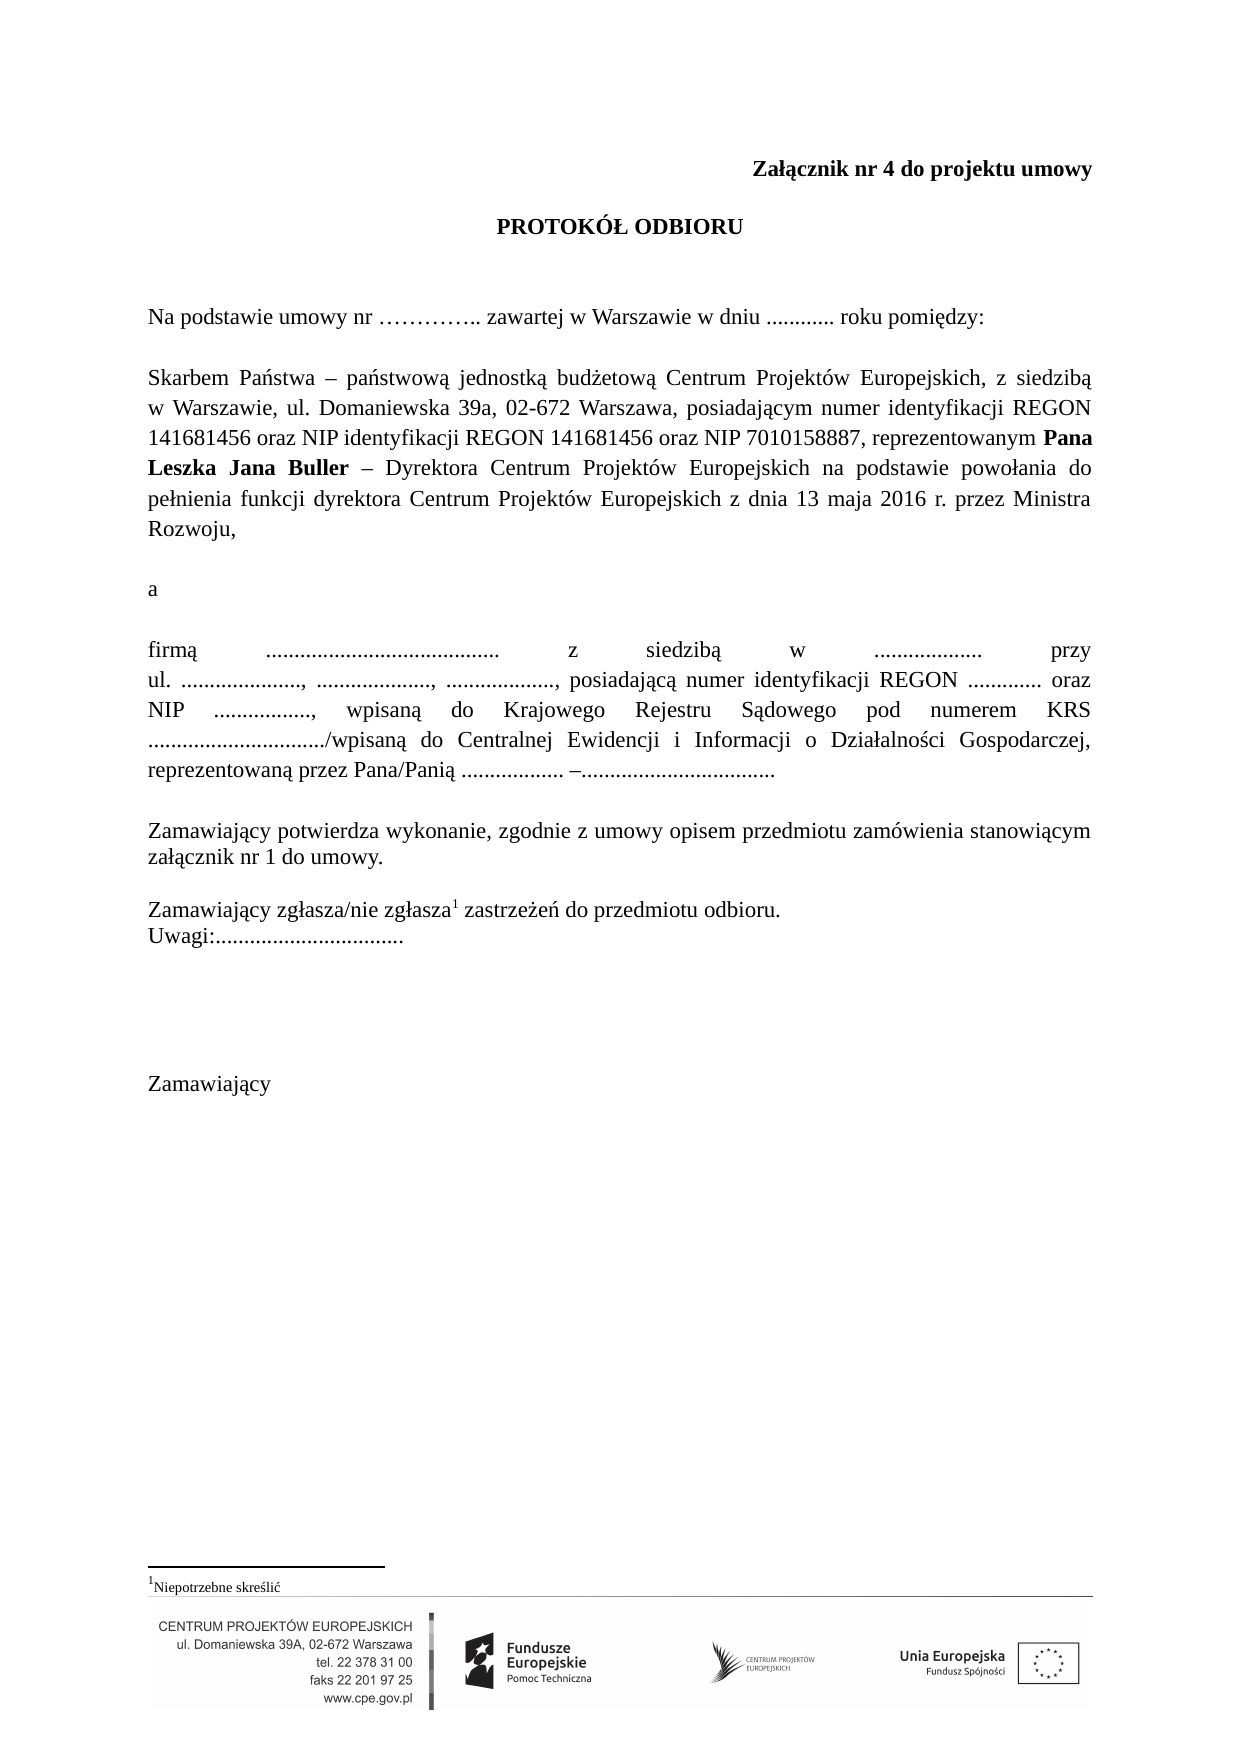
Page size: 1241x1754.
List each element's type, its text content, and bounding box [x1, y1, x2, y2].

text firmą ......................................... z siedzibą w ................... przy ul. ....................., ...................., ..................., posiadającą numer identyfikacji REGON ............. oraz NIP ................., wpisaną do Krajowego Rejestru Sądowego pod numerem KRS .............................../wpisaną do Centralnej Ewidencji i Informacji o Działalności Gospodarczej, reprezentowaną przez Pana/Panią .................. –.................................. [148, 636, 1093, 783]
text Zamawiający potwierdza wykonanie, zgodnie z umowy opisem przedmiotu zamówienia stanowiącym załącznik nr 1 do umowy. [148, 817, 1093, 870]
text Zamawiający zgłasza/nie zgłasza zastrzeżeń do przedmiotu odbioru. [148, 896, 1093, 922]
text Skarbem Państwa – państwową jednostką budżetową Centrum Projektów Europejskich, z siedzibą w Warszawie, ul. Domaniewska 39a, 02-672 Warszawa, posiadającym numer identyfikacji REGON 141681456 oraz NIP identyfikacji REGON 141681456 oraz NIP 7010158887, reprezentowanym Pana Leszka Jana Buller – Dyrektora Centrum Projektów Europejskich na podstawie powołania do pełnienia funkcji dyrektora Centrum Projektów Europejskich z dnia 13 maja 2016 r. przez Ministra Rozwoju, [148, 364, 1093, 541]
text Na podstawie umowy nr ………….. zawartej w Warszawie w dniu ............ roku pomiędzy: [148, 303, 1093, 330]
text a [148, 575, 1093, 602]
text Zamawiający [148, 1069, 1093, 1096]
text Załącznik nr 4 do projektu umowy [148, 155, 1093, 181]
picture [147, 1596, 1093, 1710]
text Uwagi:................................. [148, 922, 1093, 949]
text PROTOKÓŁ ODBIORU [148, 213, 1093, 239]
